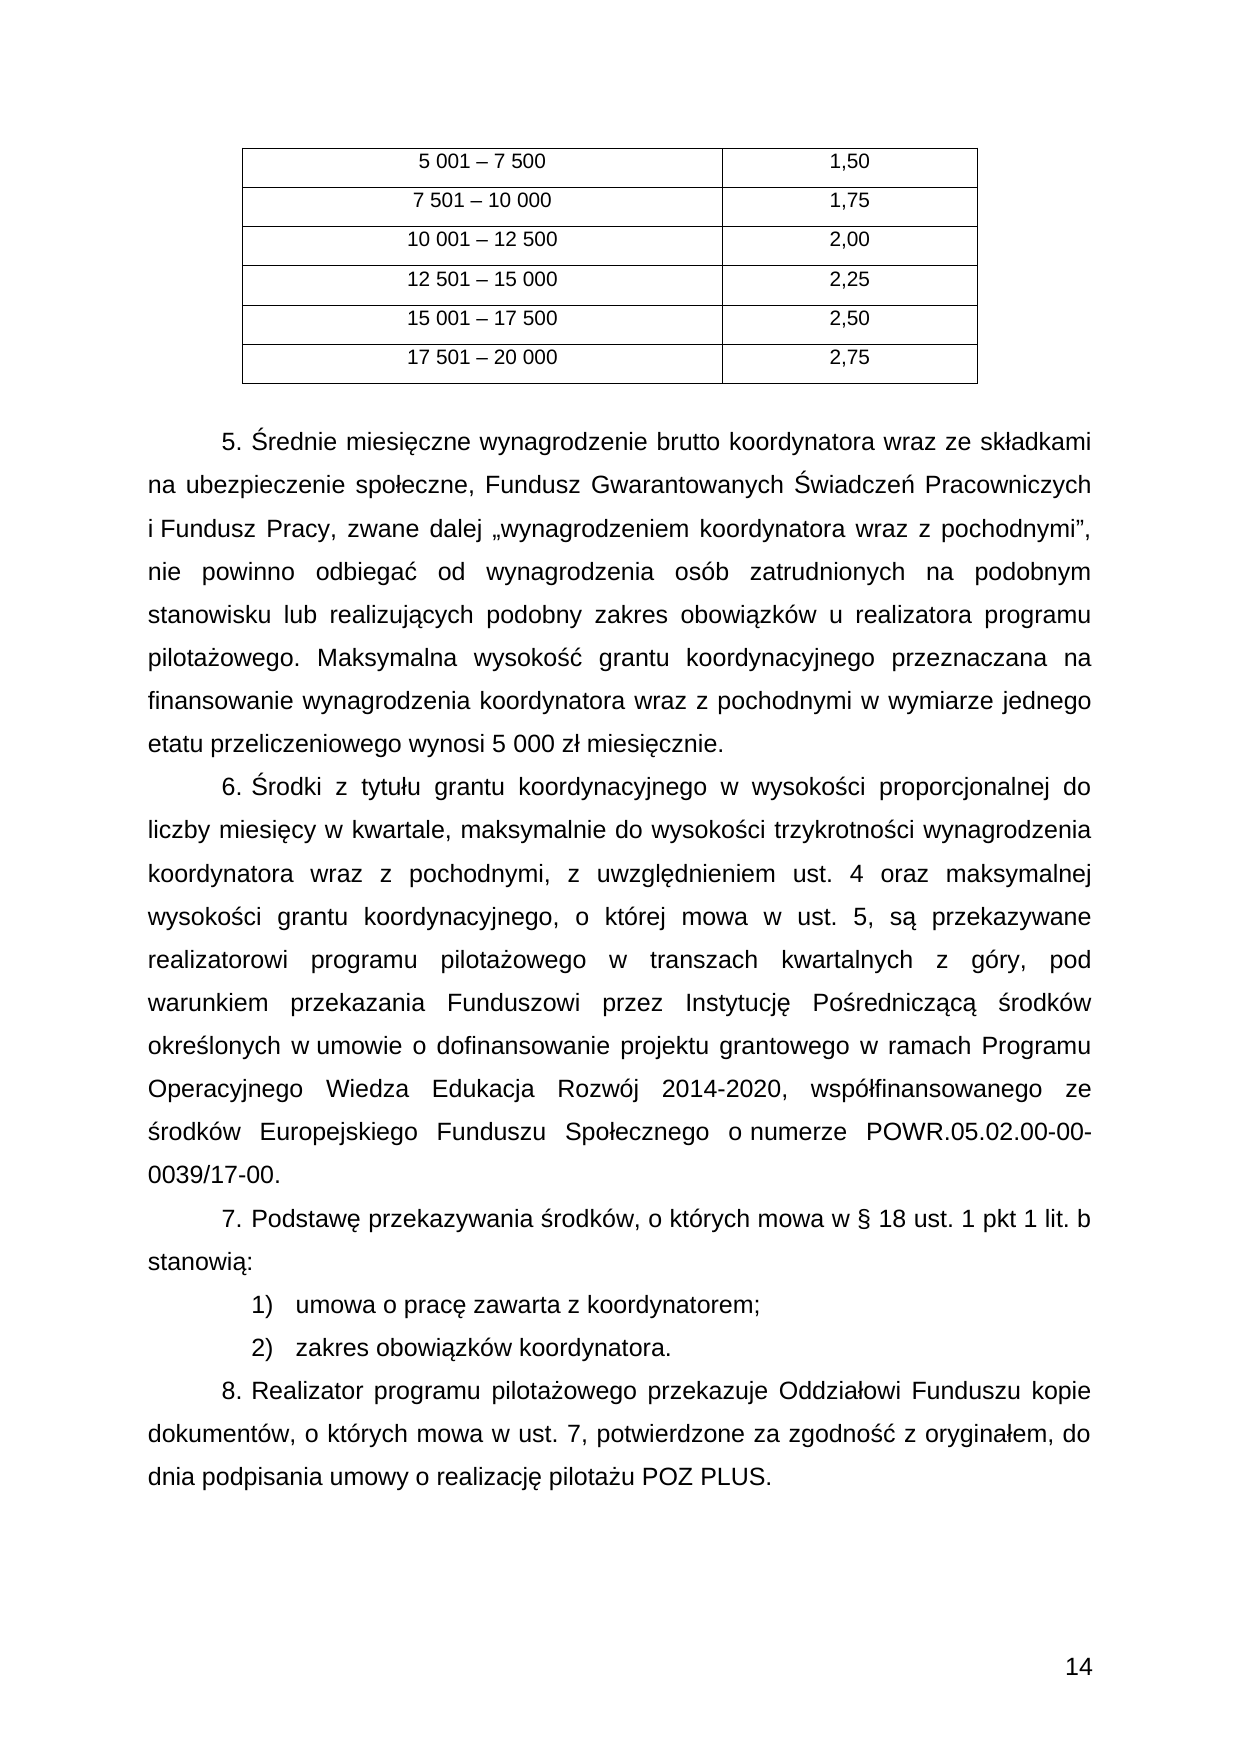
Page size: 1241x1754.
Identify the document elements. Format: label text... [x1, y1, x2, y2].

list Podstawę przekazywania środków, o których mowa w § 18 ust. 1 pkt 1 lit. b stanowią: [148, 1204, 1093, 1276]
table_cell 2,75 [723, 345, 977, 383]
list umowa o pracę zawarta z koordynatorem; [251, 1290, 1093, 1319]
list Średnie miesięczne wynagrodzenie brutto koordynatora wraz ze składkami na ubezpieczenie społeczne, Fundusz Gwarantowanych Świadczeń Pracowniczych i Fundusz Pracy, zwane dalej „wynagrodzeniem koordynatora wraz z pochodnymi”, nie powinno odbiegać od wynagrodzenia osób zatrudnionych na podobnym stanowisku lub realizujących podobny zakres obowiązków u realizatora programu pilotażowego. Maksymalna wysokość grantu koordynacyjnego przeznaczana na finansowanie wynagrodzenia koordynatora wraz z pochodnymi w wymiarze jednego etatu przeliczeniowego wynosi 5 000 zł miesięcznie. [148, 427, 1093, 758]
table_cell 5 001 – 7 500 [243, 149, 722, 187]
table_cell 1,50 [723, 149, 977, 187]
list Środki z tytułu grantu koordynacyjnego w wysokości proporcjonalnej do liczby miesięcy w kwartale, maksymalnie do wysokości trzykrotności wynagrodzenia koordynatora wraz z pochodnymi, z uwzględnieniem ust. 4 oraz maksymalnej wysokości grantu koordynacyjnego, o której mowa w ust. 5, są przekazywane realizatorowi programu pilotażowego w transzach kwartalnych z góry, pod warunkiem przekazania Funduszowi przez Instytucję Pośredniczącą środków określonych w umowie o dofinansowanie projektu grantowego w ramach Programu Operacyjnego Wiedza Edukacja Rozwój 2014-2020, współfinansowanego ze środków Europejskiego Funduszu Społecznego o numerze POWR.05.02.00-00-0039/17-00. [148, 772, 1093, 1189]
table_cell 12 501 – 15 000 [243, 266, 722, 305]
table_cell 1,75 [723, 188, 977, 226]
list Realizator programu pilotażowego przekazuje Oddziałowi Funduszu kopie dokumentów, o których mowa w ust. 7, potwierdzone za zgodność z oryginałem, do dnia podpisania umowy o realizację pilotażu POZ PLUS. [148, 1376, 1093, 1491]
table_cell 15 001 – 17 500 [243, 306, 722, 344]
table_cell 2,25 [723, 266, 977, 305]
table_cell 2,00 [723, 227, 977, 265]
list zakres obowiązków koordynatora. [251, 1333, 1093, 1362]
table_cell 17 501 – 20 000 [243, 345, 722, 383]
table_cell 7 501 – 10 000 [243, 188, 722, 226]
table_cell 10 001 – 12 500 [243, 227, 722, 265]
table_cell 2,50 [723, 306, 977, 344]
